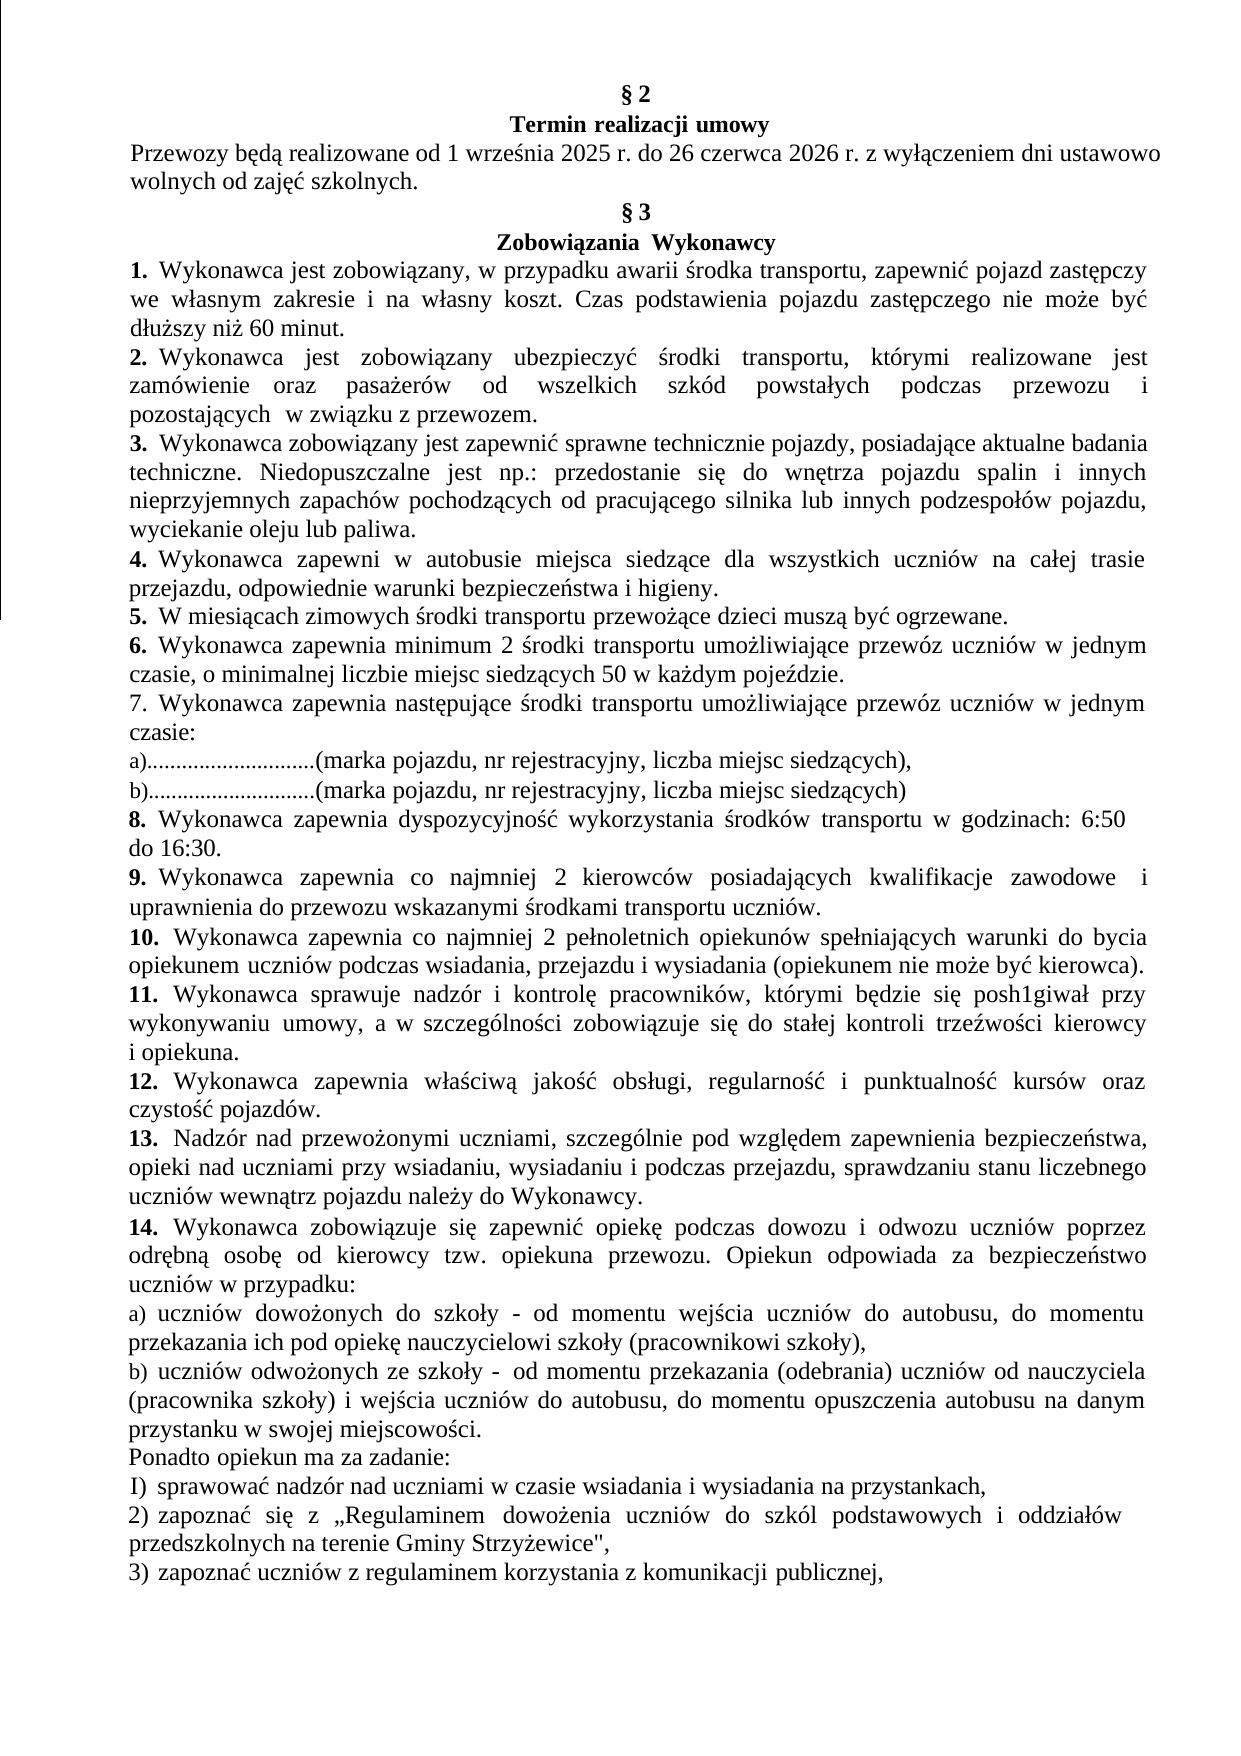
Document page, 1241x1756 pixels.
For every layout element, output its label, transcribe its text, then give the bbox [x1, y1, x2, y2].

list sprawować nadzór nad uczniami w czasie wsiadania i wysiadania na przystankach, [130, 1471, 1171, 1500]
list zapoznać uczniów z regulaminem korzystania z komunikacji publicznej, [128, 1557, 1171, 1586]
list zapoznać się z „Regulaminem dowożenia uczniów do szkól podstawowych i oddziałów przedszkolnych na terenie Gminy Strzyżewice", [128, 1500, 1146, 1557]
list Wykonawca zobowiązany jest zapewnić sprawne technicznie pojazdy, posiadające aktualne badania techniczne. Niedopuszczalne jest np.: przedostanie się do wnętrza pojazdu spalin i innych nieprzyjemnych zapachów pochodzących od pracującego silnika lub innych podzespołów pojazdu, wyciekanie oleju lub paliwa. [129, 428, 1148, 543]
text Termin realizacji umowy [121, 110, 1157, 138]
list Wykonawca jest zobowiązany, w przypadku awarii środka transportu, zapewnić pojazd zastępczy we własnym zakresie i na własny koszt. Czas podstawienia pojazdu zastępczego nie może być dłuższy niż 60 minut. [130, 255, 1148, 341]
list Wykonawca zapewnia dyspozycyjność wykorzystania środków transportu w godzinach: 6:50 do 16:30. [128, 804, 1147, 862]
text Przewozy będą realizowane od 1 września 2025 r. do 26 czerwca 2026 r. z wyłączeniem dni ustawowo wolnych od zajęć szkolnych. [130, 138, 1171, 195]
list Wykonawca zapewni w autobusie miejsca siedzące dla wszystkich uczniów na całej trasie przejazdu, odpowiednie warunki bezpieczeństwa i higieny. [128, 544, 1147, 602]
list W miesiącach zimowych środki transportu przewożące dzieci muszą być ogrzewane. [129, 602, 1171, 630]
list Wykonawca zapewnia następujące środki transportu umożliwiające przewóz uczniów w jednym czasie: [129, 688, 1146, 746]
list Wykonawca zapewnia właściwą jakość obsługi, regularność i punktualność kursów oraz czystość pojazdów. [128, 1066, 1146, 1123]
list Wykonawca zapewnia minimum 2 środki transportu umożliwiające przewóz uczniów w jednym czasie, o minimalnej liczbie miejsc siedzących 50 w każdym pojeździe. [129, 631, 1147, 688]
list Wykonawca zobowiązuje się zapewnić opiekę podczas dowozu i odwozu uczniów poprzez odrębną osobę od kierowcy tzw. opiekuna przewozu. Opiekun odpowiada za bezpieczeństwo uczniów w przypadku: [128, 1212, 1147, 1298]
list uczniów dowożonych do szkoły - od momentu wejścia uczniów do autobusu, do momentu przekazania ich pod opiekę nauczycielowi szkoły (pracownikowi szkoły), [128, 1298, 1145, 1356]
list uczniów odwożonych ze szkoły - od momentu przekazania (odebrania) uczniów od nauczyciela (pracownika szkoły) i wejścia uczniów do autobusu, do momentu opuszczenia autobusu na danym przystanku w swojej miejscowości. [128, 1356, 1146, 1443]
list Wykonawca zapewnia co najmniej 2 kierowców posiadających kwalifikacje zawodowe i [128, 862, 1171, 891]
list (marka pojazdu, nr rejestracyjny, liczba miejsc siedzących) [129, 775, 1171, 804]
text uprawnienia do przewozu wskazanymi środkami transportu uczniów. [129, 892, 1171, 920]
list Nadzór nad przewożonymi uczniami, szczególnie pod względem zapewnienia bezpieczeństwa, opieki nad uczniami przy wsiadaniu, wysiadaniu i podczas przejazdu, sprawdzaniu stanu liczebnego uczniów wewnątrz pojazdu należy do Wykonawcy. [128, 1123, 1148, 1210]
text § 2 [123, 79, 1149, 108]
list Wykonawca zapewnia co najmniej 2 pełnoletnich opiekunów spełniających warunki do bycia opiekunem uczniów podczas wsiadania, przejazdu i wysiadania (opiekunem nie może być kierowca). [128, 922, 1148, 979]
list (marka pojazdu, nr rejestracyjny, liczba miejsc siedzących), [129, 746, 1171, 774]
text Zobowiązania Wykonawcy [496, 227, 1171, 255]
text Ponadto opiekun ma za zadanie: [128, 1443, 1171, 1471]
list Wykonawca sprawuje nadzór i kontrolę pracowników, którymi będzie się posh1giwał przy wykonywaniu umowy, a w szczególności zobowiązuje się do stałej kontroli trzeźwości kierowcy i opiekuna. [128, 979, 1147, 1066]
text § 3 [114, 197, 1157, 226]
list Wykonawca jest zobowiązany ubezpieczyć środki transportu, którymi realizowane jest zamówienie oraz pasażerów od wszelkich szkód powstałych podczas przewozu i pozostających w związku z przewozem. [129, 342, 1148, 428]
